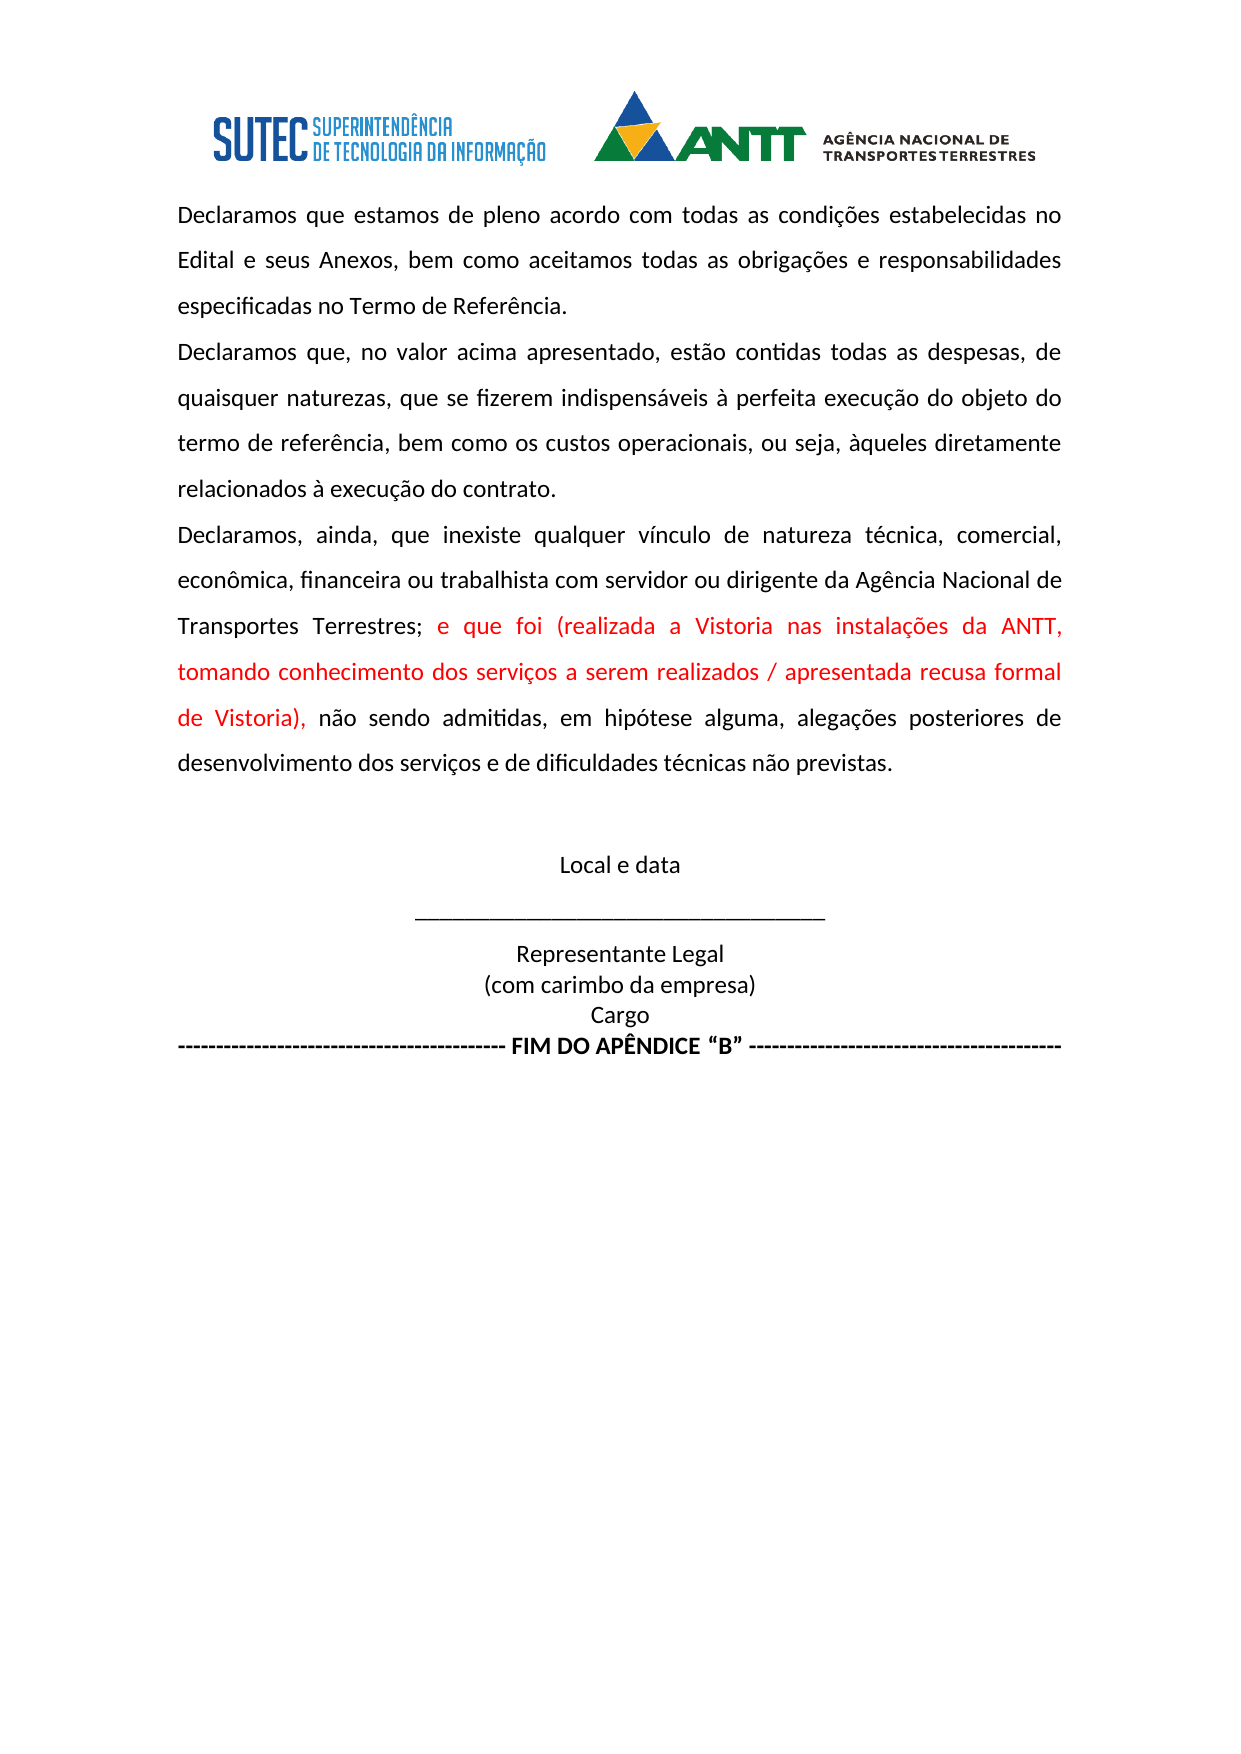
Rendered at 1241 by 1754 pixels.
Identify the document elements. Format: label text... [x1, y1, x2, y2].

text Cargo [177, 999, 1063, 1030]
text Declaramos que estamos de pleno acordo com todas as condições estabelecidas no Edital e seus Anexos, bem como aceitamos todas as obrigações e responsabilidades especificadas no Termo de Referência. [177, 199, 1063, 321]
text _________________________________ [177, 893, 1063, 923]
text Representante Legal [177, 938, 1063, 969]
text (com carimbo da empresa) [177, 969, 1063, 999]
text Declaramos, ainda, que inexiste qualquer vínculo de natureza técnica, comercial, econômica, financeira ou trabalhista com servidor ou dirigente da Agência Nacional de Transportes Terrestres; e que foi (realizada a Vistoria nas instalações da ANTT, tomando conhecimento dos serviços a serem realizados / apresentada recusa formal de Vistoria), não sendo admitidas, em hipótese alguma, alegações posteriores de desenvolvimento dos serviços e de dificuldades técnicas não previstas. [177, 519, 1063, 778]
picture [177, 73, 1063, 199]
text Local e data [177, 850, 1063, 880]
text Declaramos que, no valor acima apresentado, estão contidas todas as despesas, de quaisquer naturezas, que se fizerem indispensáveis à perfeita execução do objeto do termo de referência, bem como os custos operacionais, ou seja, àqueles diretamente relacionados à execução do contrato. [177, 336, 1063, 504]
text ------------------------------------------- FIM DO APÊNDICE “B” ----------------------------------------- [177, 1030, 1063, 1061]
